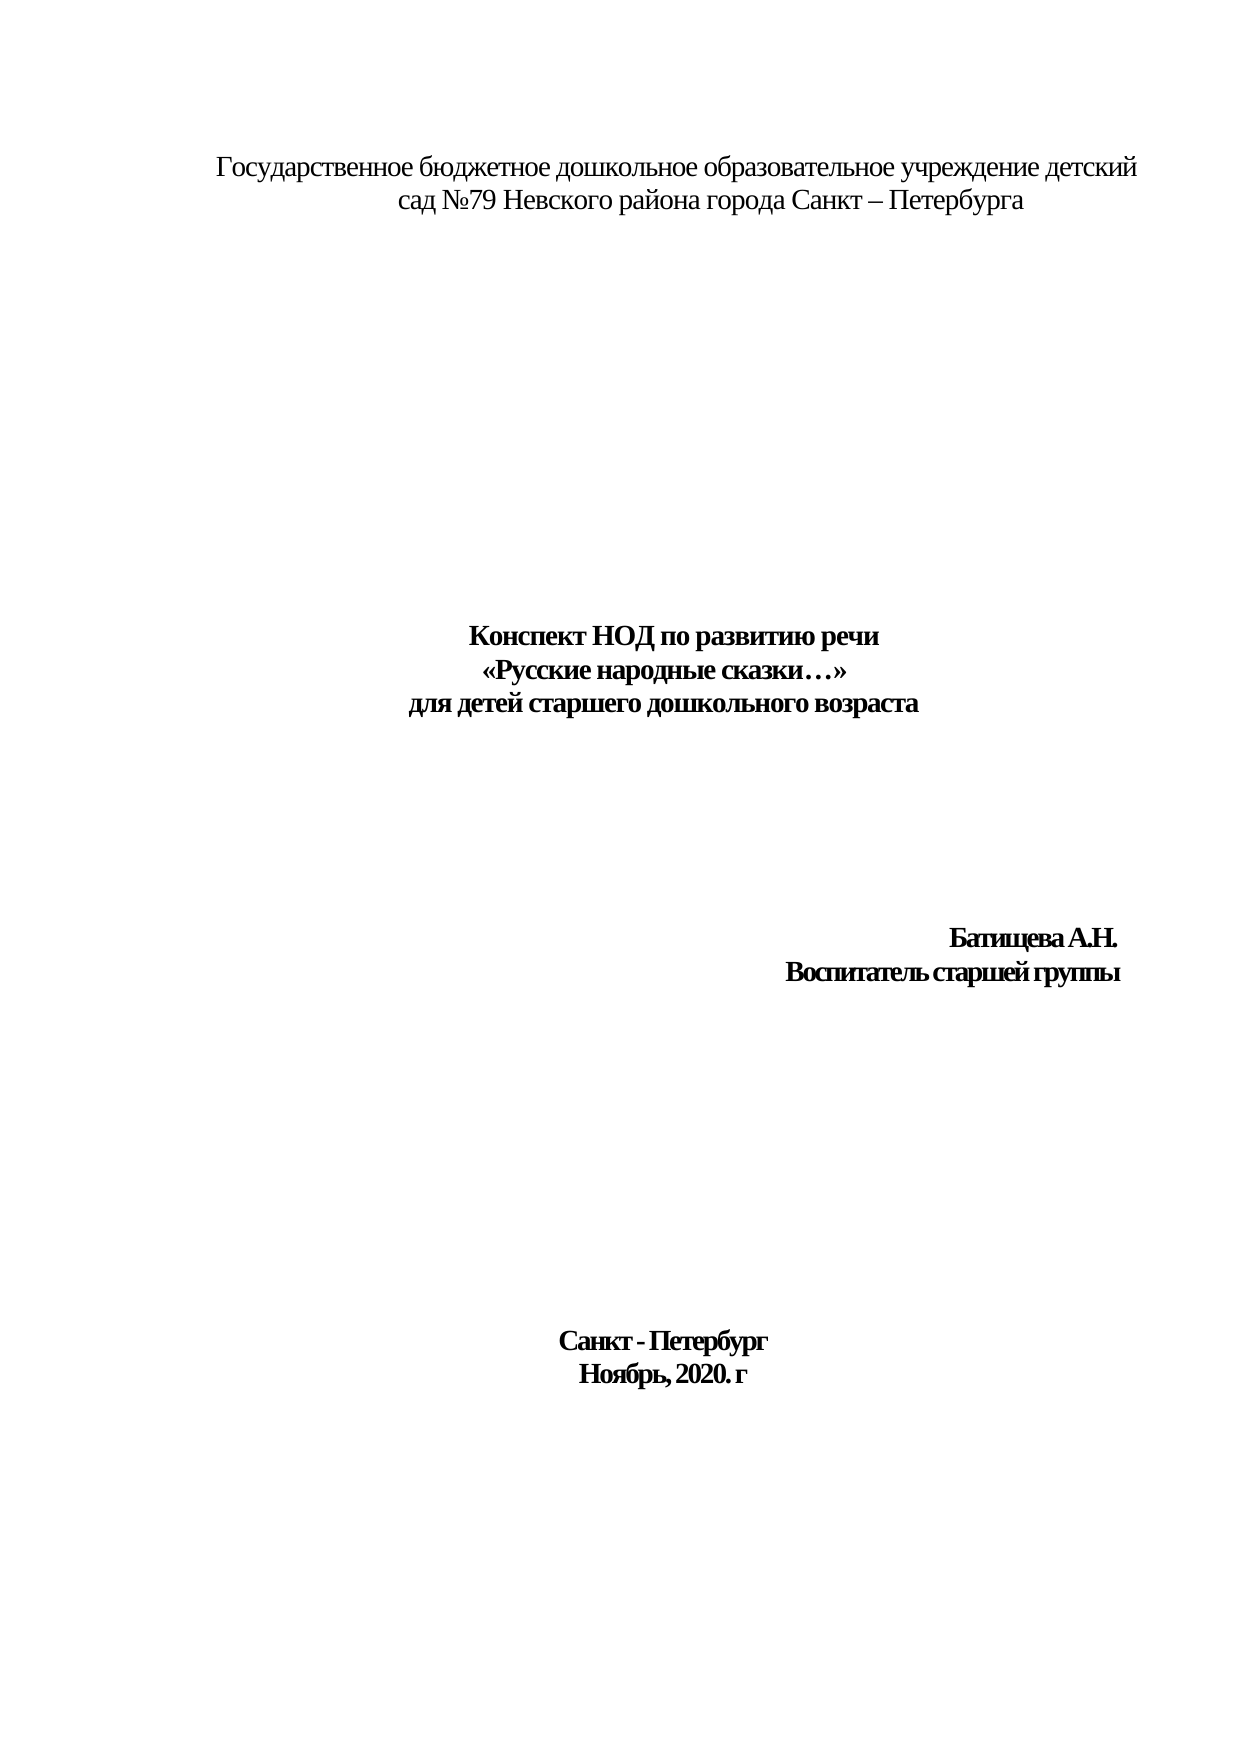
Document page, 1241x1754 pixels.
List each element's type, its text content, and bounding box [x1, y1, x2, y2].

text Воспитатель старшей группы [177, 954, 1147, 987]
text «Русские народные сказки…» [177, 652, 1152, 685]
text Санкт - Петербург [177, 1323, 1152, 1356]
text для детей старшего дошкольного возраста [177, 685, 1152, 719]
text Конспект НОД по развитию речи [198, 618, 1152, 652]
text Ноябрь, 2020. г [177, 1356, 1152, 1390]
text Государственное бюджетное дошкольное образовательное учреждение детский сад №79 Невского района города Санкт – Петербурга [202, 149, 1152, 216]
text Батищева А.Н. [177, 920, 1147, 954]
